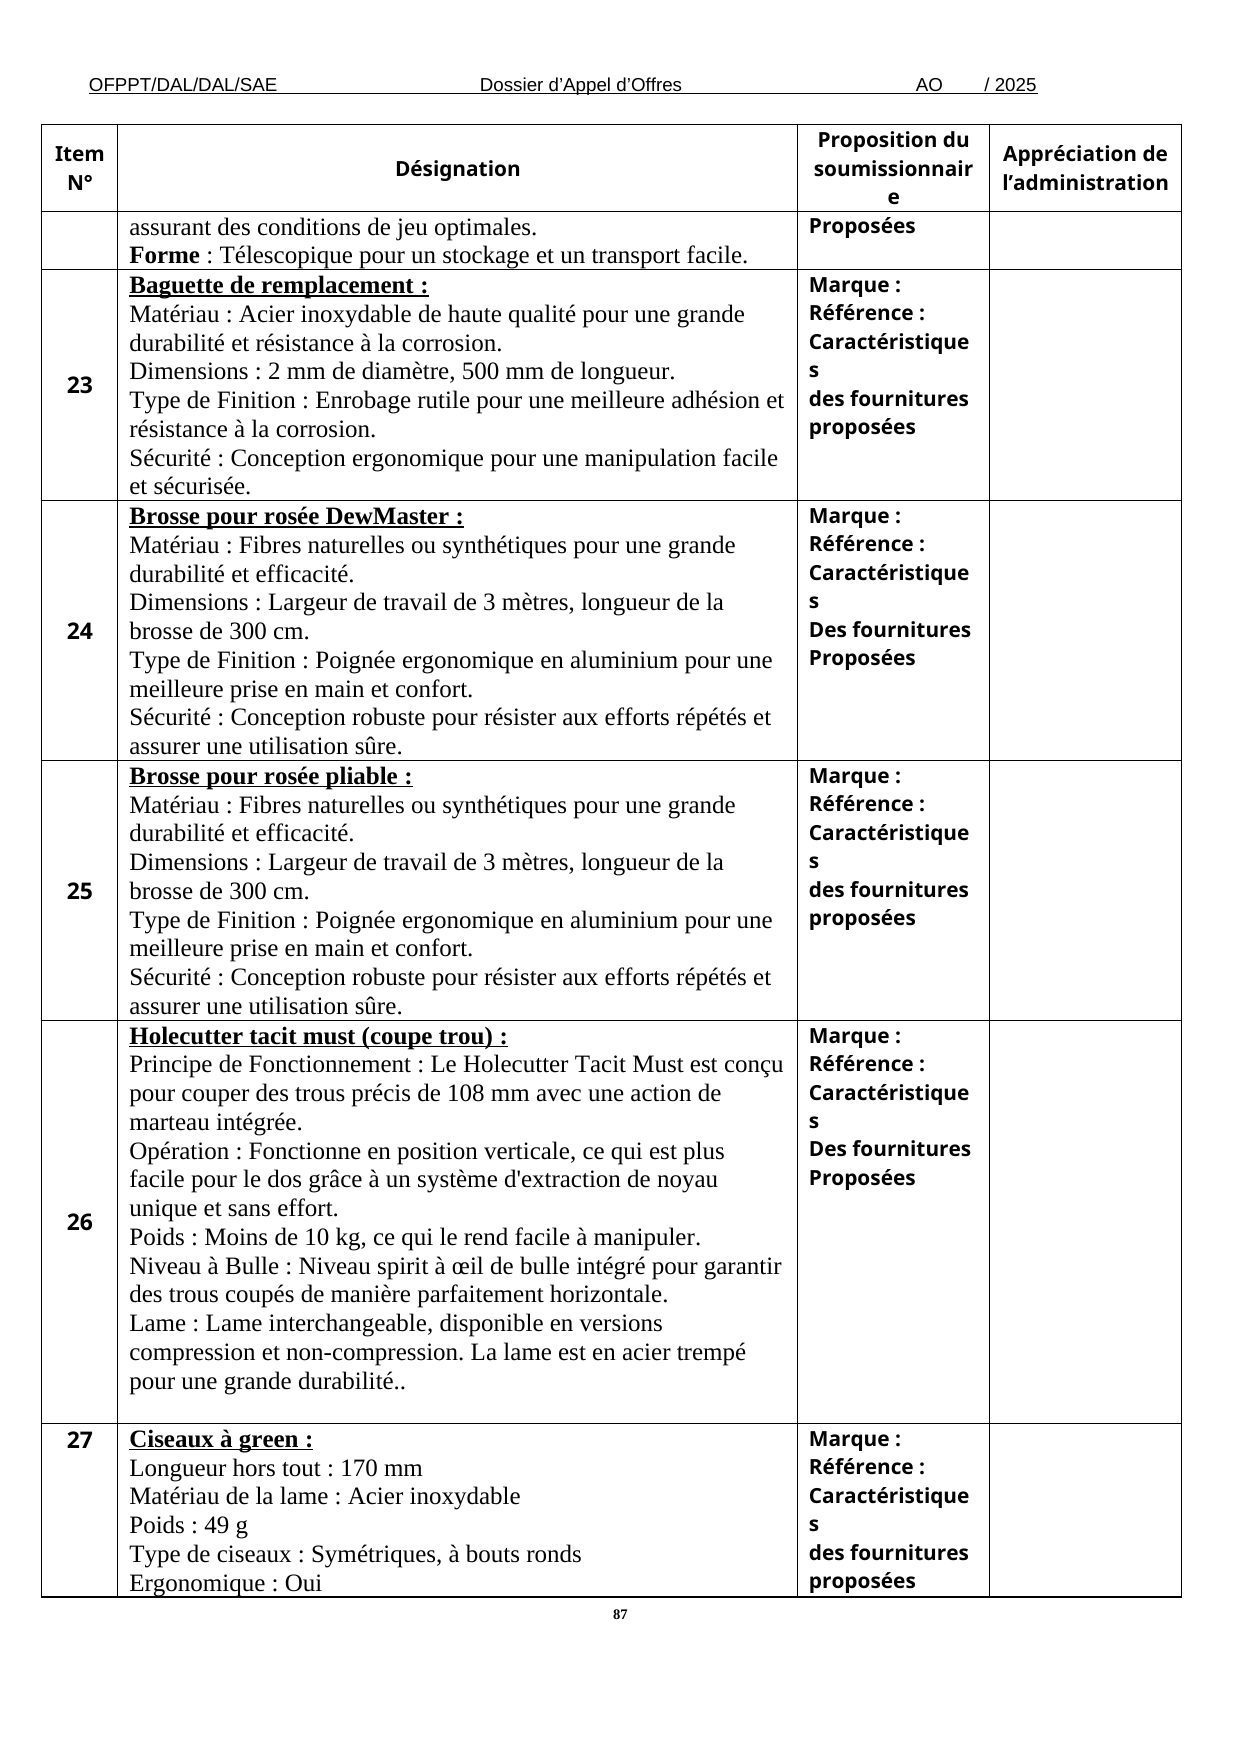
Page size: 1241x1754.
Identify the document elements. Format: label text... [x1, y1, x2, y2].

table_cell 24 [42, 501, 117, 760]
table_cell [798, 1424, 989, 1596]
table_cell Marque : Référence : Caractéristiques Des fournitures Proposées [798, 1021, 989, 1423]
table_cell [798, 212, 989, 269]
table_cell Baguette de remplacement : Matériau : Acier inoxydable de haute qualité pour une grande durabilité et résistance à la corrosion. Dimensions : 2 mm de diamètre, 500 mm de longueur. Type de Finition : Enrobage rutile pour une meilleure adhésion et résistance à la corrosion. Sécurité : Conception ergonomique pour une manipulation facile et sécurisée. [118, 270, 797, 500]
table_cell Marque : Référence : Caractéristiques des fournitures proposées [798, 761, 989, 1020]
table_cell [990, 501, 1181, 760]
table_cell 26 [42, 1021, 117, 1423]
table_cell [118, 212, 797, 269]
table_header Désignation [118, 125, 797, 211]
table_cell [990, 212, 1181, 269]
table_cell 23 [42, 270, 117, 500]
table_cell [990, 270, 1181, 500]
table_cell Brosse pour rosée pliable : Matériau : Fibres naturelles ou synthétiques pour une grande durabilité et efficacité. Dimensions : Largeur de travail de 3 mètres, longueur de la brosse de 300 cm. Type de Finition : Poignée ergonomique en aluminium pour une meilleure prise en main et confort. Sécurité : Conception robuste pour résister aux efforts répétés et assurer une utilisation sûre. [118, 761, 797, 1020]
table_cell 27 [42, 1424, 117, 1596]
table_cell Marque : Référence : Caractéristiques des fournitures proposées [798, 270, 989, 500]
table_cell Marque : Référence : Caractéristiques Des fournitures Proposées [798, 501, 989, 760]
table_cell 22 [42, 212, 117, 269]
table_cell Brosse pour rosée DewMaster : Matériau : Fibres naturelles ou synthétiques pour une grande durabilité et efficacité. Dimensions : Largeur de travail de 3 mètres, longueur de la brosse de 300 cm. Type de Finition : Poignée ergonomique en aluminium pour une meilleure prise en main et confort. Sécurité : Conception robuste pour résister aux efforts répétés et assurer une utilisation sûre. [118, 501, 797, 760]
table_cell [990, 761, 1181, 1020]
table_header Proposition du soumissionnaire [798, 125, 989, 211]
table_cell 25 [42, 761, 117, 1020]
table_cell [990, 1021, 1181, 1423]
table_cell [990, 1424, 1181, 1596]
table_cell Holecutter tacit must (coupe trou) : Principe de Fonctionnement : Le Holecutter Tacit Must est conçu pour couper des trous précis de 108 mm avec une action de marteau intégrée. Opération : Fonctionne en position verticale, ce qui est plus facile pour le dos grâce à un système d'extraction de noyau unique et sans effort. Poids : Moins de 10 kg, ce qui le rend facile à manipuler. Niveau à Bulle : Niveau spirit à œil de bulle intégré pour garantir des trous coupés de manière parfaitement horizontale. Lame : Lame interchangeable, disponible en versions compression et non-compression. La lame est en acier trempé pour une grande durabilité.. [118, 1021, 797, 1423]
table_header Item N° [42, 125, 117, 211]
table_header Appréciation de l’administration [990, 125, 1181, 211]
